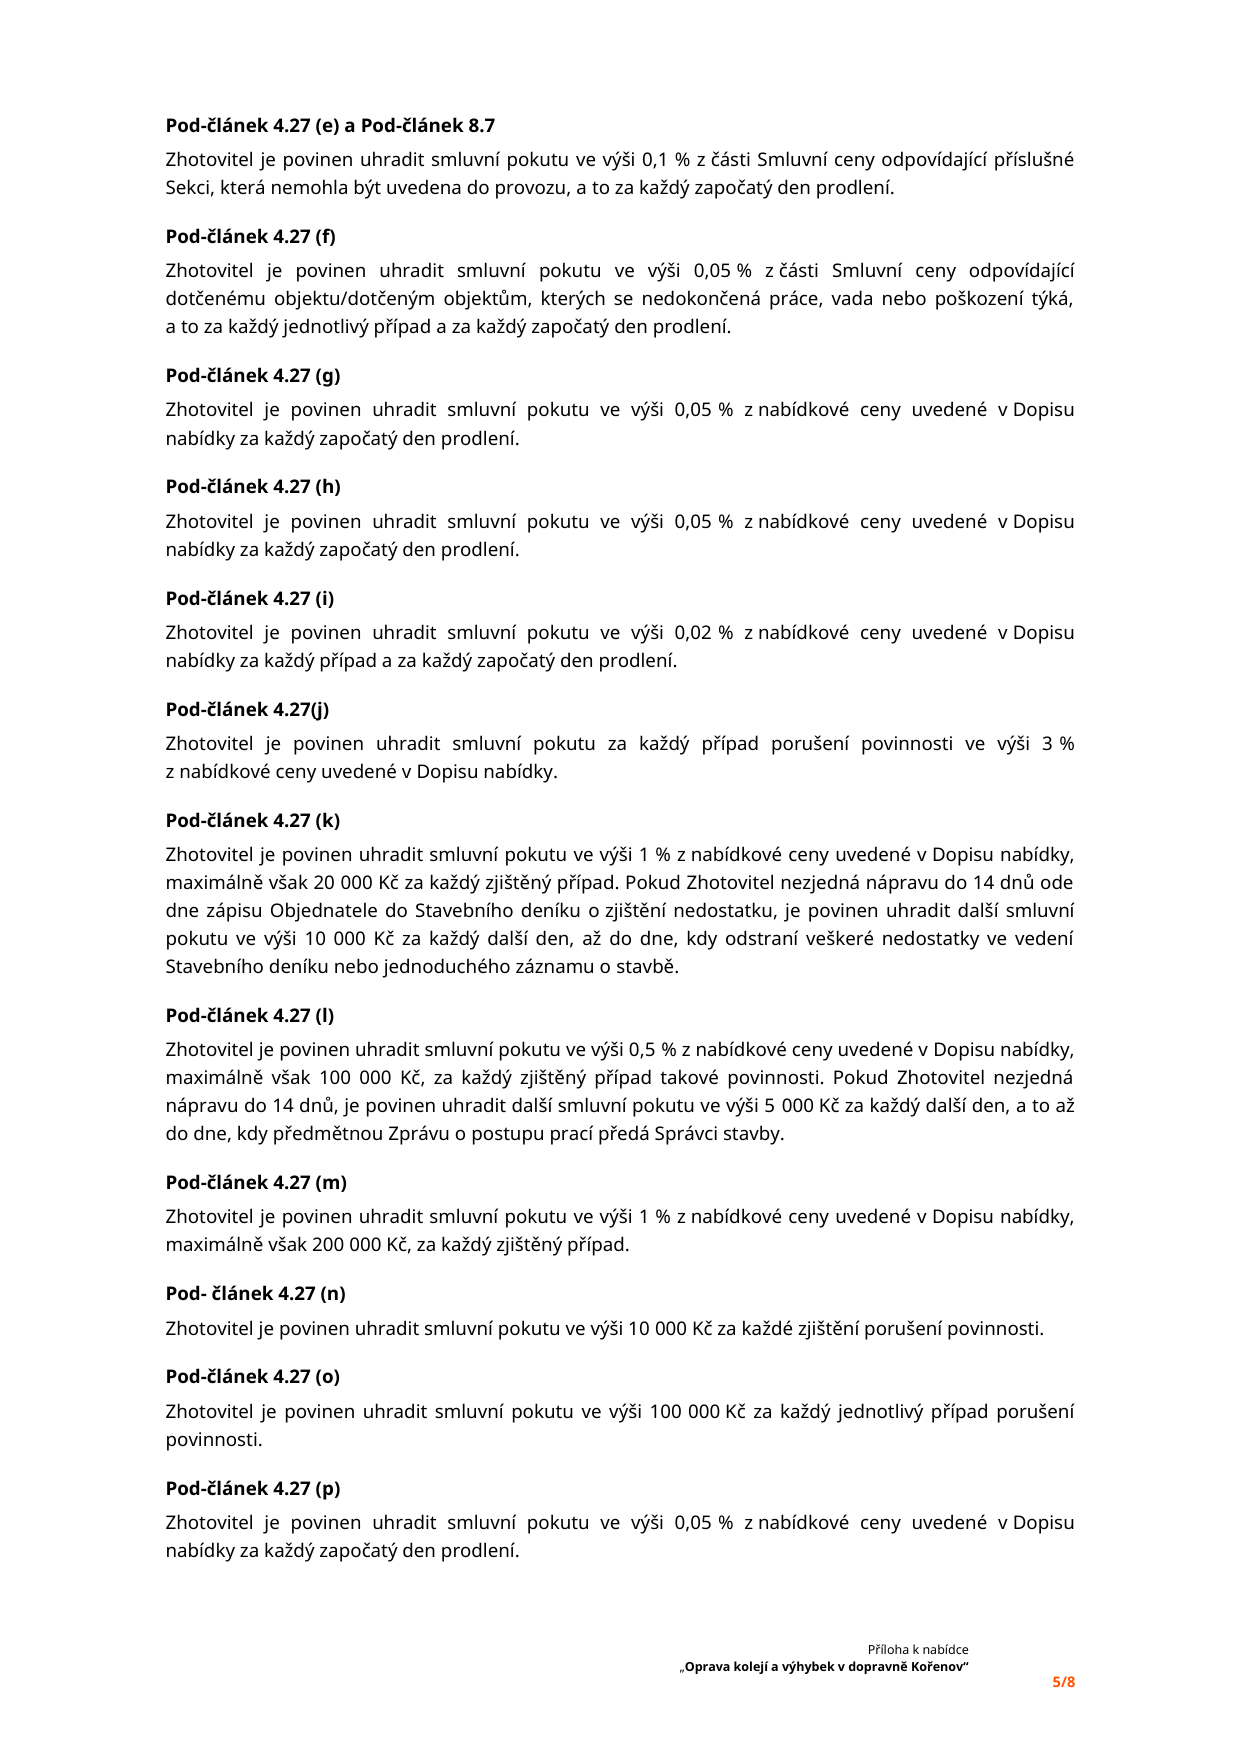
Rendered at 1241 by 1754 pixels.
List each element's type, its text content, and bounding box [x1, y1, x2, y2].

text Pod-článek 4.27 (l) [165, 1002, 1075, 1028]
text Zhotovitel je povinen uhradit smluvní pokutu ve výši 0,02 % z nabídkové ceny uvedené v Dopisu nabídky za každý případ a za každý započatý den prodlení. [165, 619, 1075, 673]
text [165, 1509, 1075, 1563]
text Pod-článek 4.27 (i) [165, 585, 1075, 610]
text Zhotovitel je povinen uhradit smluvní pokutu ve výši 10 000 Kč za každé zjištění porušení povinnosti. [165, 1315, 1075, 1340]
text Zhotovitel je povinen uhradit smluvní pokutu ve výši 0,05 % z nabídkové ceny uvedené v Dopisu nabídky za každý započatý den prodlení. [165, 508, 1075, 561]
text Pod-článek 4.27 (p) [165, 1475, 1075, 1500]
text Pod-článek 4.27 (k) [165, 807, 1075, 833]
text Pod- článek 4.27 (n) [165, 1281, 1075, 1306]
text Zhotovitel je povinen uhradit smluvní pokutu ve výši 0,05 % z nabídkové ceny uvedené v Dopisu nabídky za každý započatý den prodlení. [165, 397, 1075, 450]
text Pod-článek 4.27(j) [165, 696, 1075, 721]
text Pod-článek 4.27 (o) [165, 1364, 1075, 1389]
text Zhotovitel je povinen uhradit smluvní pokutu ve výši 0,05 % z části Smluvní ceny odpovídající dotčenému objektu/dotčeným objektům, kterých se nedokončená práce, vada nebo poškození týká, a to za každý jednotlivý případ a za každý započatý den prodlení. [165, 258, 1075, 339]
text Zhotovitel je povinen uhradit smluvní pokutu za každý případ porušení povinnosti ve výši 3 % z nabídkové ceny uvedené v Dopisu nabídky. [165, 730, 1075, 784]
text Pod-článek 4.27 (m) [165, 1169, 1075, 1195]
text Pod-článek 4.27 (h) [165, 474, 1075, 499]
text Zhotovitel je povinen uhradit smluvní pokutu ve výši 0,5 % z nabídkové ceny uvedené v Dopisu nabídky, maximálně však 100 000 Kč, za každý zjištěný případ takové povinnosti. Pokud Zhotovitel nezjedná nápravu do 14 dnů, je povinen uhradit další smluvní pokutu ve výši 5 000 Kč za každý další den, a to až do dne, kdy předmětnou Zprávu o postupu prací předá Správci stavby. [165, 1037, 1075, 1146]
text Zhotovitel je povinen uhradit smluvní pokutu ve výši 100 000 Kč za každý jednotlivý případ porušení povinnosti. [165, 1398, 1075, 1452]
text Zhotovitel je povinen uhradit smluvní pokutu ve výši 0,1 % z části Smluvní ceny odpovídající příslušné Sekci, která nemohla být uvedena do provozu, a to za každý započatý den prodlení. [165, 146, 1075, 200]
text Zhotovitel je povinen uhradit smluvní pokutu ve výši 1 % z nabídkové ceny uvedené v Dopisu nabídky, maximálně však 200 000 Kč, za každý zjištěný případ. [165, 1204, 1075, 1257]
text Pod-článek 4.27 (f) [165, 223, 1075, 249]
text Zhotovitel je povinen uhradit smluvní pokutu ve výši 1 % z nabídkové ceny uvedené v Dopisu nabídky, maximálně však 20 000 Kč za každý zjištěný případ. Pokud Zhotovitel nezjedná nápravu do 14 dnů ode dne zápisu Objednatele do Stavebního deníku o zjištění nedostatku, je povinen uhradit další smluvní pokutu ve výši 10 000 Kč za každý další den, až do dne, kdy odstraní veškeré nedostatky ve vedení Stavebního deníku nebo jednoduchého záznamu o stavbě. [165, 841, 1075, 979]
text Pod-článek 4.27 (e) a Pod-článek 8.7 [165, 112, 1075, 138]
text Pod-článek 4.27 (g) [165, 362, 1075, 388]
